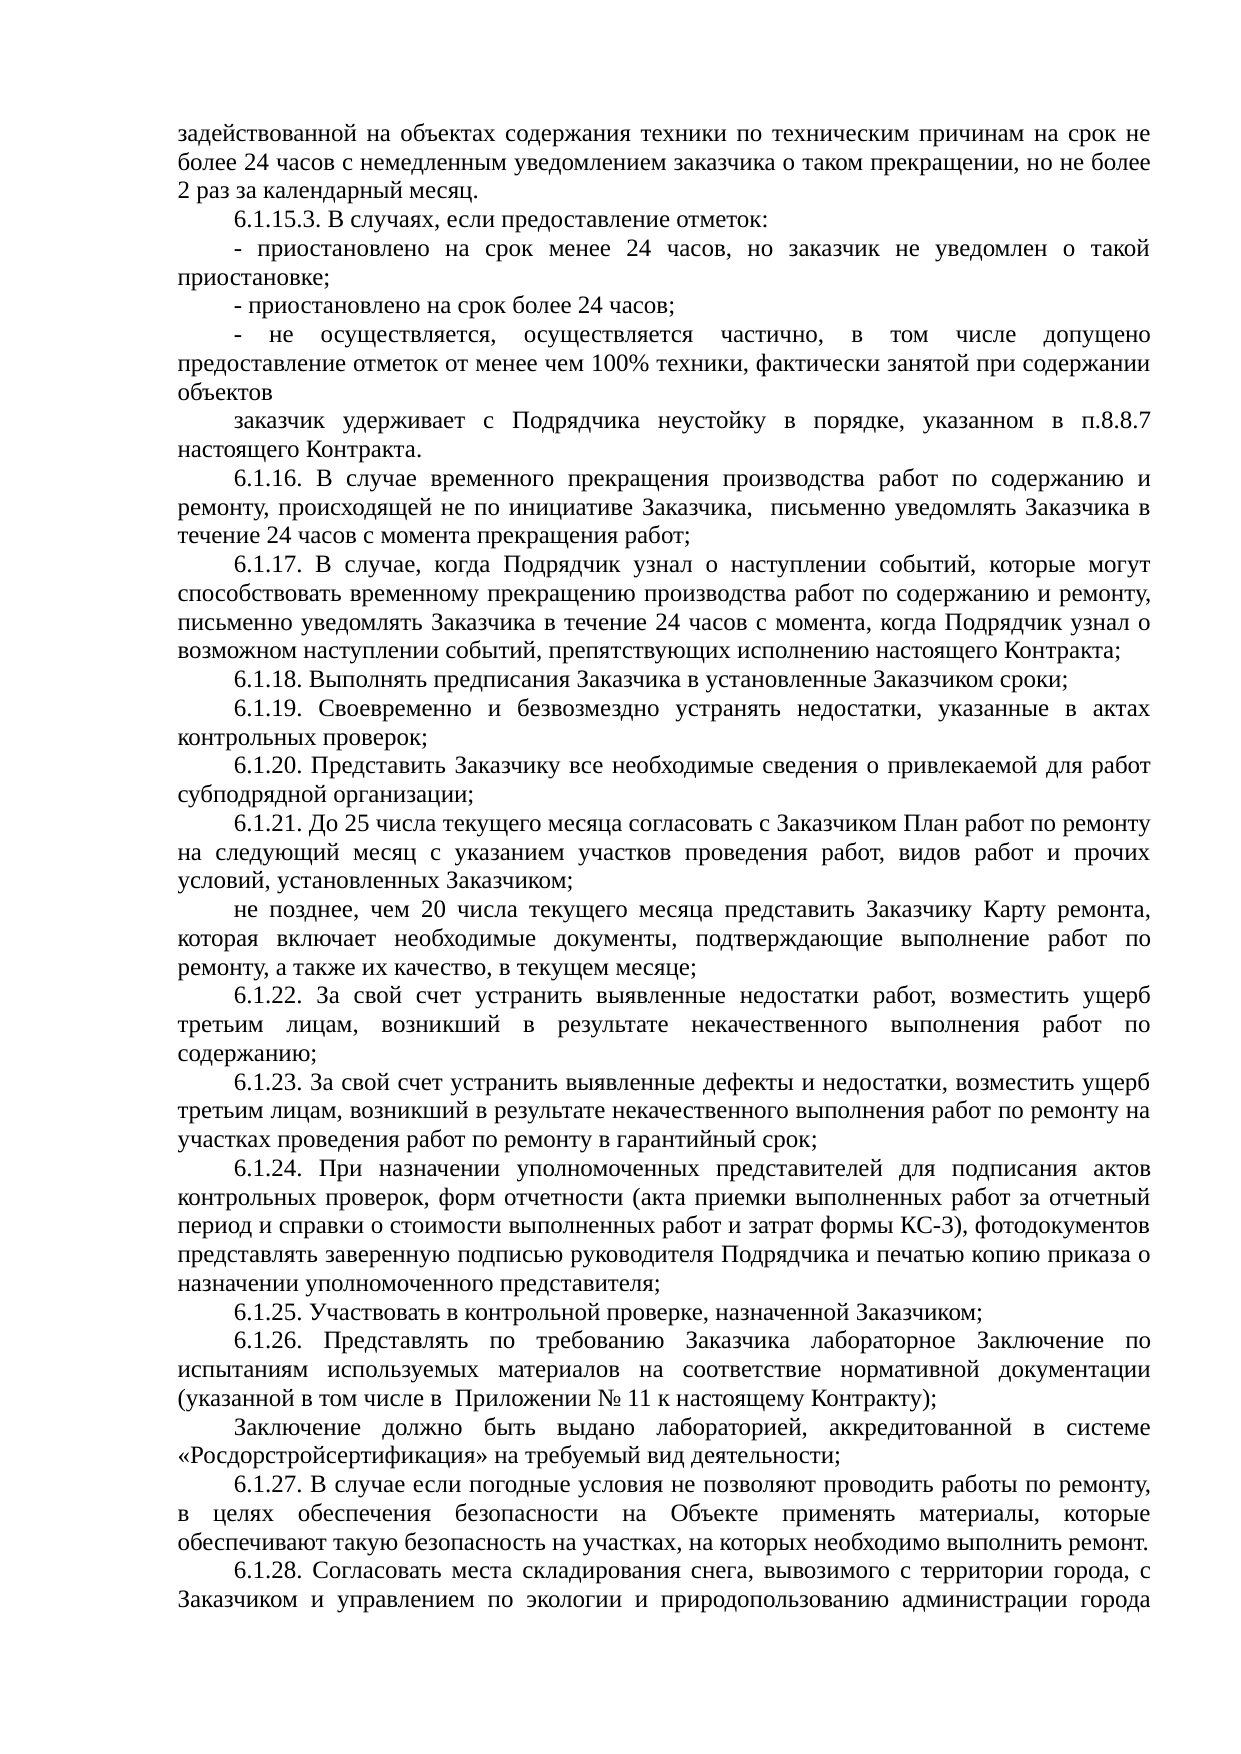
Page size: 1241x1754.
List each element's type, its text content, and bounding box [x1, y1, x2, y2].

text 6.1.20. Представить Заказчику все необходимые сведения о привлекаемой для работ субподрядной организации; [177, 751, 1152, 808]
text - приостановлено на срок менее 24 часов, но заказчик не уведомлен о такой приостановке; [177, 233, 1152, 291]
text 6.1.25. Участвовать в контрольной проверке, назначенной Заказчиком; [177, 1297, 1152, 1326]
text - приостановлено на срок более 24 часов; [177, 291, 1152, 319]
text заказчик удерживает с Подрядчика неустойку в порядке, указанном в п.8.8.7 настоящего Контракта. [177, 406, 1152, 463]
text 6.1.26. Представлять по требованию Заказчика лабораторное Заключение по испытаниям используемых материалов на соответствие нормативной документации (указанной в том числе в Приложении № 11 к настоящему Контракту); [177, 1326, 1152, 1412]
text 6.1.24. При назначении уполномоченных представителей для подписания актов контрольных проверок, форм отчетности (акта приемки выполненных работ за отчетный период и справки о стоимости выполненных работ и затрат формы КС-3), фотодокументов представлять заверенную подписью руководителя Подрядчика и печатью копию приказа о назначении уполномоченного представителя; [177, 1153, 1152, 1297]
text 6.1.22. За свой счет устранить выявленные недостатки работ, возместить ущерб третьим лицам, возникший в результате некачественного выполнения работ по содержанию; [177, 981, 1152, 1067]
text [177, 118, 1152, 204]
text 6.1.15.3. В случаях, если предоставление отметок: [177, 204, 1152, 233]
text Заключение должно быть выдано лабораторией, аккредитованной в системе «Росдорстройсертификация» на требуемый вид деятельности; [177, 1412, 1152, 1469]
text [177, 1556, 1152, 1613]
text 6.1.18. Выполнять предписания Заказчика в установленные Заказчиком сроки; [177, 664, 1152, 693]
text - не осуществляется, осуществляется частично, в том числе допущено предоставление отметок от менее чем 100% техники, фактически занятой при содержании объектов [177, 319, 1152, 406]
text 6.1.23. За свой счет устранить выявленные дефекты и недостатки, возместить ущерб третьим лицам, возникший в результате некачественного выполнения работ по ремонту на участках проведения работ по ремонту в гарантийный срок; [177, 1067, 1152, 1153]
text 6.1.17. В случае, когда Подрядчик узнал о наступлении событий, которые могут способствовать временному прекращению производства работ по содержанию и ремонту, письменно уведомлять Заказчика в течение 24 часов с момента, когда Подрядчик узнал о возможном наступлении событий, препятствующих исполнению настоящего Контракта; [177, 549, 1152, 664]
text 6.1.21. До 25 числа текущего месяца согласовать с Заказчиком План работ по ремонту на следующий месяц с указанием участков проведения работ, видов работ и прочих условий, установленных Заказчиком; [177, 808, 1152, 894]
text 6.1.16. В случае временного прекращения производства работ по содержанию и ремонту, происходящей не по инициативе Заказчика, письменно уведомлять Заказчика в течение 24 часов с момента прекращения работ; [177, 463, 1152, 549]
text не позднее, чем 20 числа текущего месяца представить Заказчику Карту ремонта, которая включает необходимые документы, подтверждающие выполнение работ по ремонту, а также их качество, в текущем месяце; [177, 894, 1152, 981]
text 6.1.19. Своевременно и безвозмездно устранять недостатки, указанные в актах контрольных проверок; [177, 693, 1152, 751]
text 6.1.27. В случае если погодные условия не позволяют проводить работы по ремонту, в целях обеспечения безопасности на Объекте применять материалы, которые обеспечивают такую безопасность на участках, на которых необходимо выполнить ремонт. [177, 1469, 1152, 1556]
